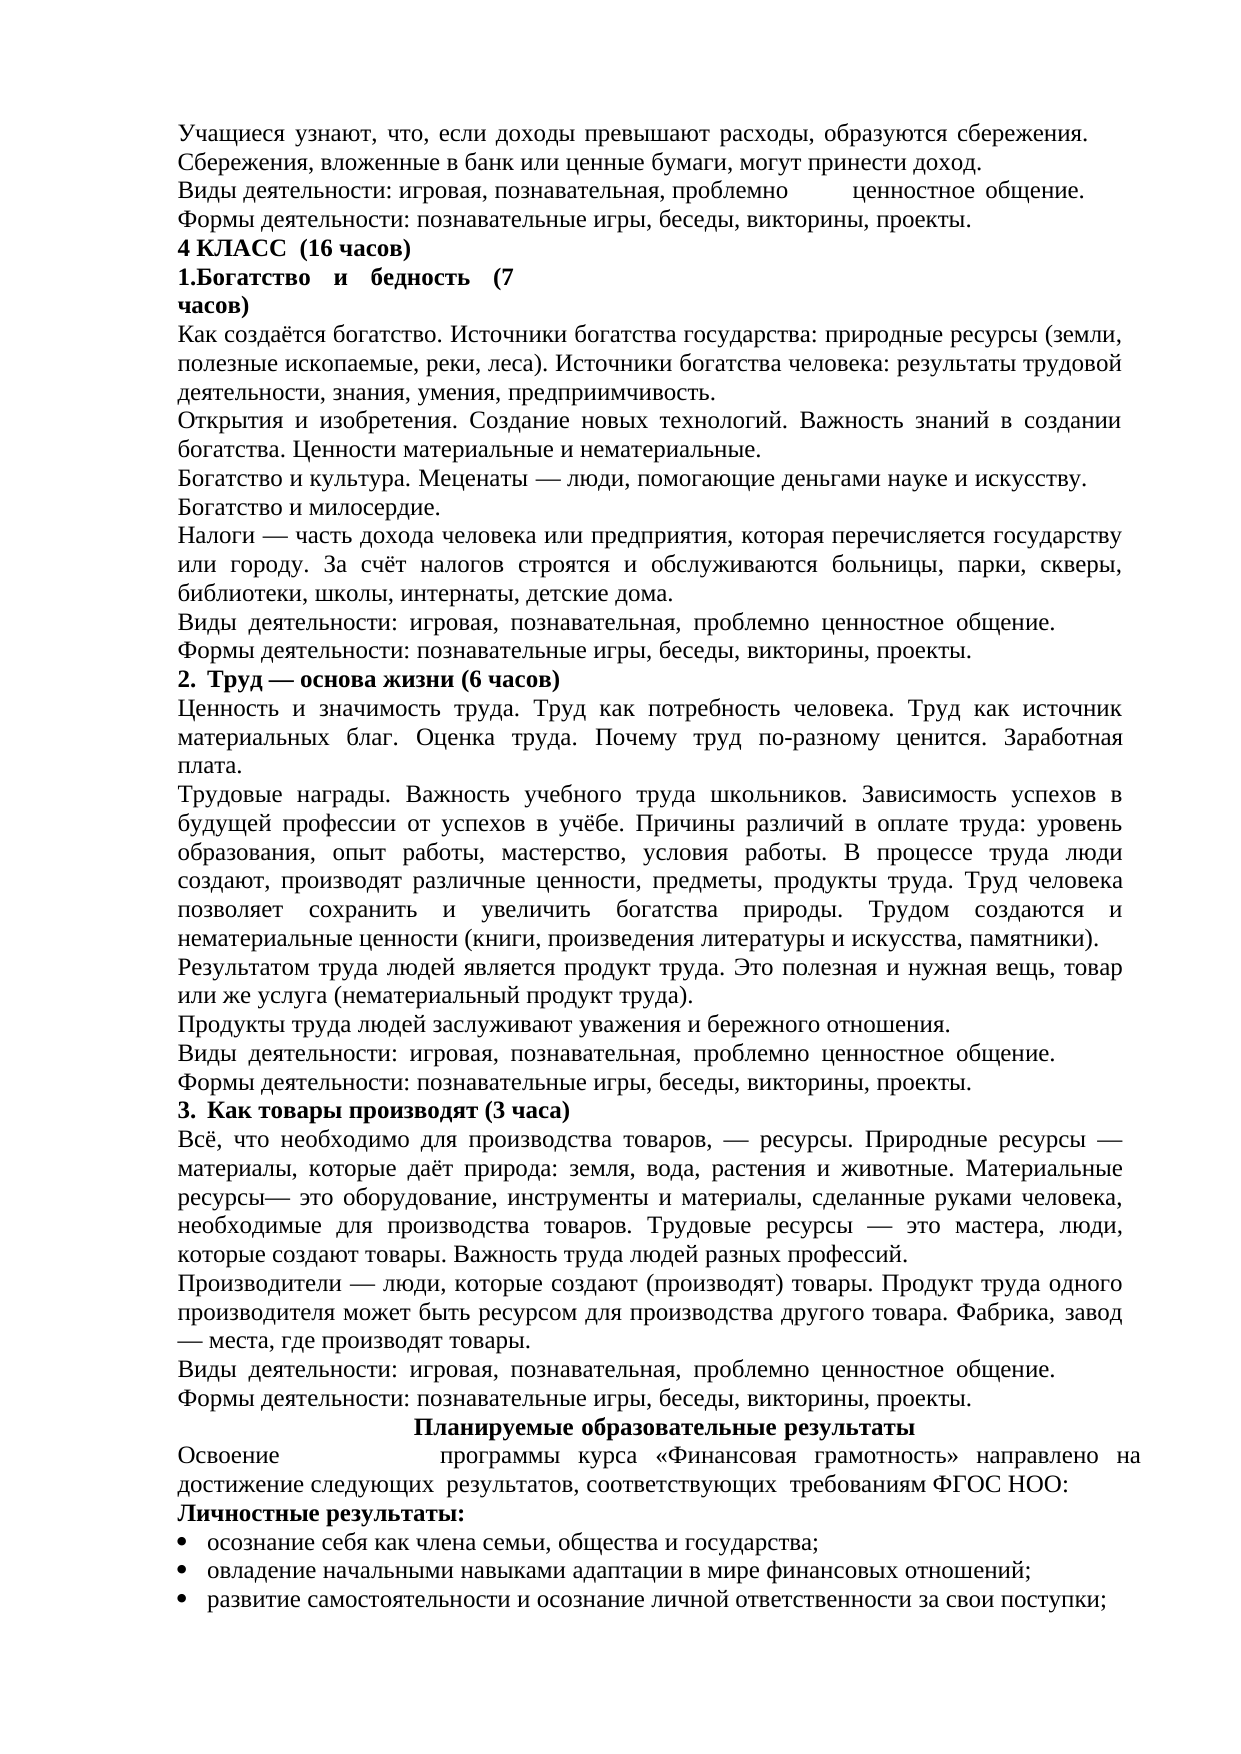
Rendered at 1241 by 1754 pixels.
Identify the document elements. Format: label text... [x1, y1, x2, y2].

text Налоги — часть дохода человека или предприятия, которая перечисляется государству или городу. За счёт налогов строятся и обслуживаются больницы, парки, скверы, библиотеки, школы, интернаты, детские дома. [177, 521, 1123, 607]
text Виды деятельности: игровая, познавательная, проблемно ценностное общение. Формы деятельности: познавательные игры, беседы, викторины, проекты. [177, 1038, 1057, 1096]
text Ценность и значимость труда. Труд как потребность человека. Труд как источник материальных благ. Оценка труда. Почему труд по-разному ценится. Заработная плата. [177, 693, 1123, 779]
text Формы деятельности: познавательные игры, беседы, викторины, проекты. [177, 204, 1152, 233]
text Сбережения, вложенные в банк или ценные бумаги, могут принести доход. [177, 147, 1152, 176]
subtitle Труд — основа жизни (6 часов) [177, 664, 1152, 693]
subtitle Личностные результаты: [177, 1498, 1152, 1527]
subtitle 1.Богатство и бедность (7 часов) [177, 262, 514, 319]
subtitle 4 КЛАСС (16 часов) [177, 233, 514, 262]
text Освоение программы курса «Финансовая грамотность» направлено на достижение следующих результатов, соответствующих требованиям ФГОС НОО: [177, 1441, 1141, 1498]
text Как создаётся богатство. Источники богатства государства: природные ресурсы (земли, полезные ископаемые, реки, леса). Источники богатства человека: результаты трудовой деятельности, знания, умения, предприимчивость. [177, 319, 1122, 406]
list овладение начальными навыками адаптации в мире финансовых отношений; [177, 1556, 1152, 1584]
text Учащиеся узнают, что, если доходы превышают расходы, образуются сбережения. [177, 118, 1152, 147]
text Богатство и культура. Меценаты — люди, помогающие деньгами науке и искусству. [177, 463, 1122, 492]
text Производители — люди, которые создают (производят) товары. Продукт труда одного производителя может быть ресурсом для производства другого товара. Фабрика, завод — места, где производят товары. [177, 1268, 1122, 1354]
text Планируемые образовательные результаты [177, 1412, 1152, 1441]
text Результатом труда людей является продукт труда. Это полезная и нужная вещь, товар или же услуга (нематериальный продукт труда). [177, 952, 1123, 1009]
list осознание себя как члена семьи, общества и государства; [177, 1527, 1152, 1556]
text Виды деятельности: игровая, познавательная, проблемно ценностное общение. Формы деятельности: познавательные игры, беседы, викторины, проекты. [177, 1354, 1057, 1412]
list развитие самостоятельности и осознание личной ответственности за свои поступки; [177, 1584, 1152, 1613]
text Виды деятельности: игровая, познавательная, проблемно ценностное общение. Формы деятельности: познавательные игры, беседы, викторины, проекты. [177, 607, 1057, 664]
text Продукты труда людей заслуживают уважения и бережного отношения. [177, 1009, 1152, 1038]
text Виды деятельности: игровая, познавательная, проблемно ценностное общение. [177, 176, 1152, 204]
text Открытия и изобретения. Создание новых технологий. Важность знаний в создании богатства. Ценности материальные и нематериальные. [177, 406, 1122, 463]
text Богатство и милосердие. [177, 492, 1152, 521]
text Трудовые награды. Важность учебного труда школьников. Зависимость успехов в будущей профессии от успехов в учёбе. Причины различий в оплате труда: уровень образования, опыт работы, мастерство, условия работы. В процессе труда люди создают, производят различные ценности, предметы, продукты труда. Труд человека позволяет сохранить и увеличить богатства природы. Трудом создаются и нематериальные ценности (книги, произведения литературы и искусства, памятники). [177, 779, 1123, 952]
text Всё, что необходимо для производства товаров, — ресурсы. Природные ресурсы — материалы, которые даёт природа: земля, вода, растения и животные. Материальные ресурсы— это оборудование, инструменты и материалы, сделанные руками человека, необходимые для производства товаров. Трудовые ресурсы — это мастера, люди, которые создают товары. Важность труда людей разных профессий. [177, 1124, 1123, 1268]
subtitle Как товары производят (3 часа) [177, 1096, 1152, 1124]
